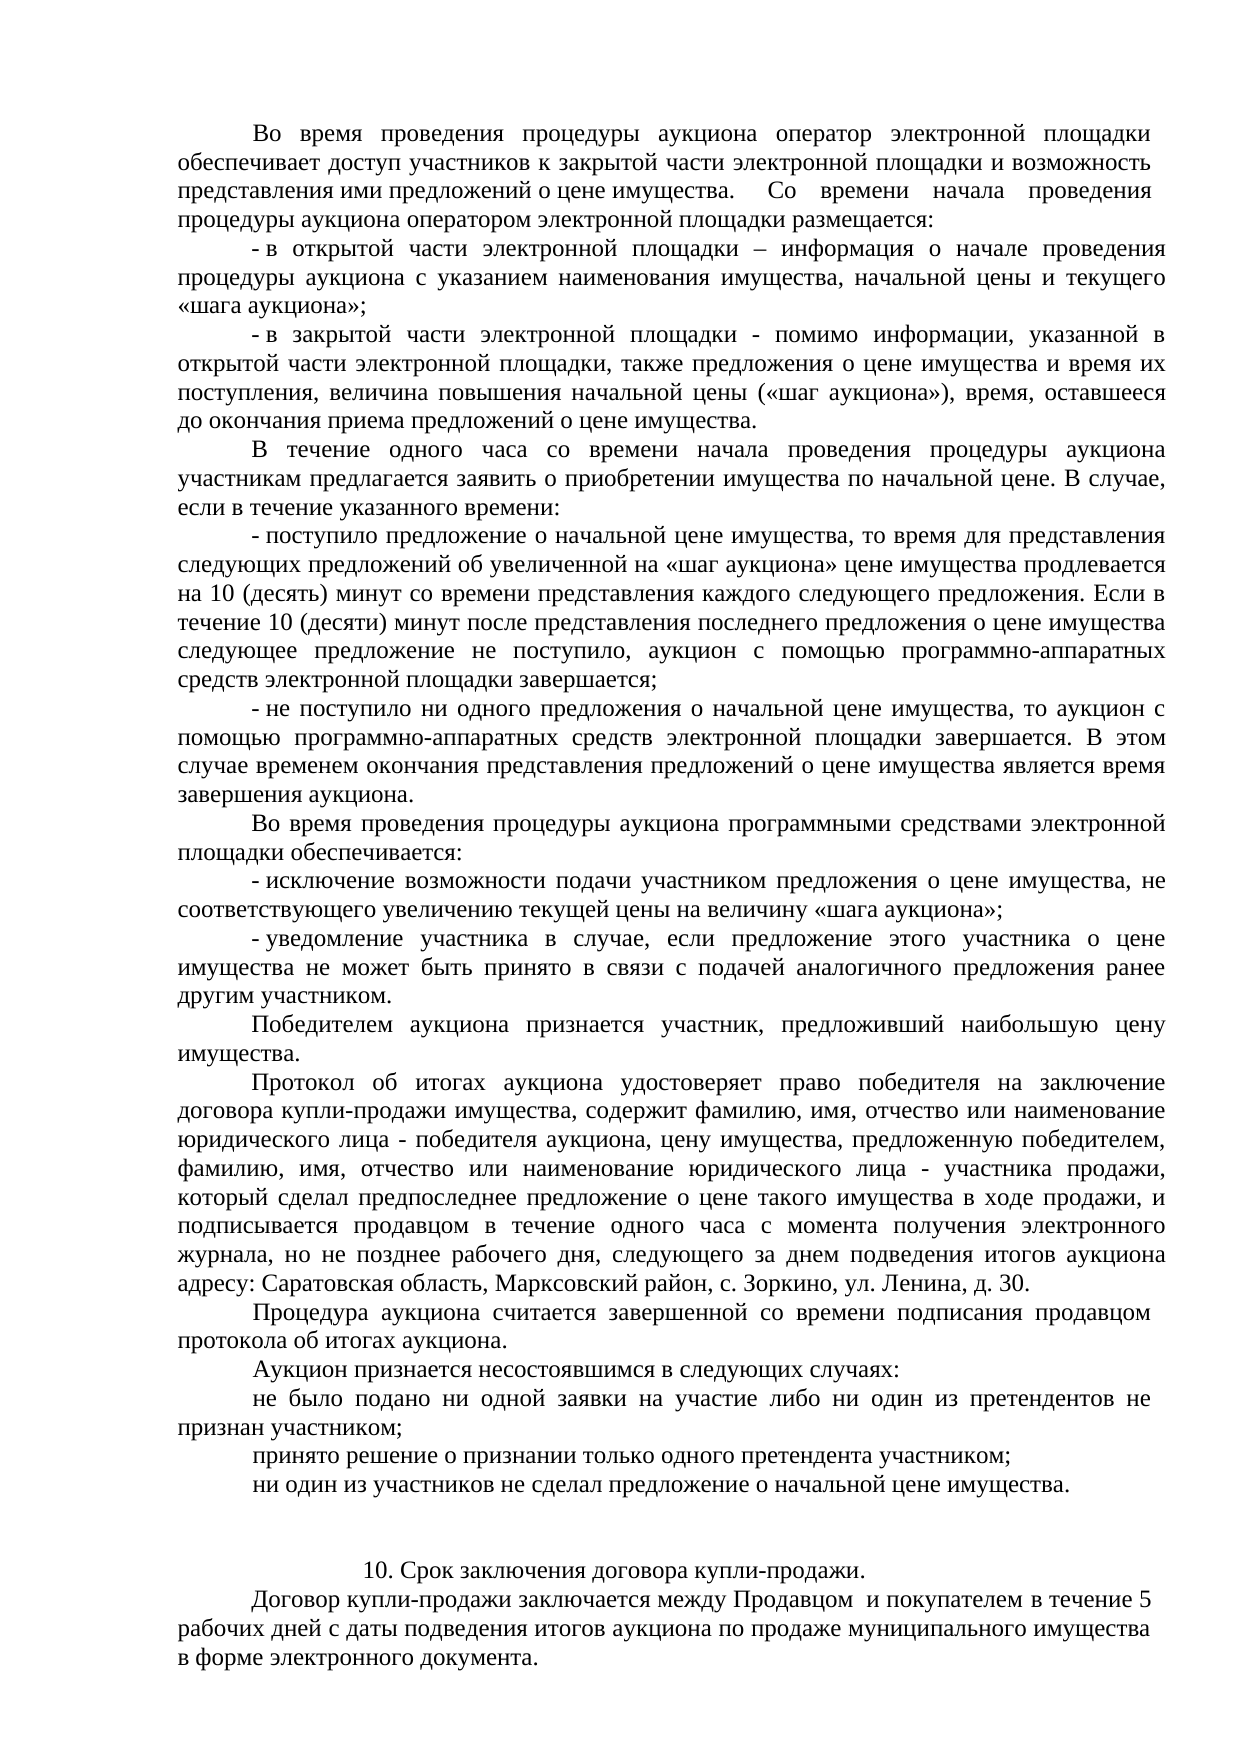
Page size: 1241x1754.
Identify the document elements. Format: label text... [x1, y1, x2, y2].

text Процедура аукциона считается завершенной со времени подписания продавцом протокола об итогах аукциона. [177, 1297, 1152, 1354]
text - уведомление участника в случае, если предложение этого участника о цене имущества не может быть принято в связи с подачей аналогичного предложения ранее другим участником. [177, 923, 1167, 1009]
text - исключение возможности подачи участником предложения о цене имущества, не соответствующего увеличению текущей цены на величину «шага аукциона»; [177, 866, 1167, 923]
text 10. Срок заключения договора купли-продажи. [177, 1556, 1152, 1584]
text Аукцион признается несостоявшимся в следующих случаях: [177, 1354, 1152, 1383]
text не было подано ни одной заявки на участие либо ни один из претендентов не признан участником; [177, 1383, 1152, 1441]
text - в открытой части электронной площадки – информация о начале проведения процедуры аукциона с указанием наименования имущества, начальной цены и текущего «шага аукциона»; [177, 233, 1167, 319]
text принято решение о признании только одного претендента участником; [177, 1441, 1152, 1469]
text Победителем аукциона признается участник, предложивший наибольшую цену имущества. [177, 1009, 1166, 1067]
text Во время проведения процедуры аукциона оператор электронной площадки обеспечивает доступ участников к закрытой части электронной площадки и возможность представления ими предложений о цене имущества. Со времени начала проведения процедуры аукциона оператором электронной площадки размещается: [177, 118, 1152, 233]
text Во время проведения процедуры аукциона программными средствами электронной площадки обеспечивается: [177, 808, 1167, 866]
text - в закрытой части электронной площадки - помимо информации, указанной в открытой части электронной площадки, также предложения о цене имущества и время их поступления, величина повышения начальной цены («шаг аукциона»), время, оставшееся до окончания приема предложений о цене имущества. [177, 319, 1167, 434]
text Протокол об итогах аукциона удостоверяет право победителя на заключение договора купли-продажи имущества, содержит фамилию, имя, отчество или наименование юридического лица - победителя аукциона, цену имущества, предложенную победителем, фамилию, имя, отчество или наименование юридического лица - участника продажи, который сделал предпоследнее предложение о цене такого имущества в ходе продажи, и подписывается продавцом в течение одного часа с момента получения электронного журнала, но не позднее рабочего дня, следующего за днем подведения итогов аукциона адресу: Саратовская область, Марксовский район, с. Зоркино, ул. Ленина, д. 30. [177, 1067, 1166, 1297]
text - поступило предложение о начальной цене имущества, то время для представления следующих предложений об увеличенной на «шаг аукциона» цене имущества продлевается на 10 (десять) минут со времени представления каждого следующего предложения. Если в течение 10 (десяти) минут после представления последнего предложения о цене имущества следующее предложение не поступило, аукцион с помощью программно-аппаратных средств электронной площадки завершается; [177, 521, 1167, 693]
text - не поступило ни одного предложения о начальной цене имущества, то аукцион с помощью программно-аппаратных средств электронной площадки завершается. В этом случае временем окончания представления предложений о цене имущества является время завершения аукциона. [177, 693, 1167, 808]
text ни один из участников не сделал предложение о начальной цене имущества. [177, 1469, 1152, 1498]
text Договор купли-продажи заключается между Продавцом и покупателем в течение 5 рабочих дней с даты подведения итогов аукциона по продаже муниципального имущества в форме электронного документа. [177, 1584, 1152, 1671]
text В течение одного часа со времени начала проведения процедуры аукциона участникам предлагается заявить о приобретении имущества по начальной цене. В случае, если в течение указанного времени: [177, 434, 1167, 521]
